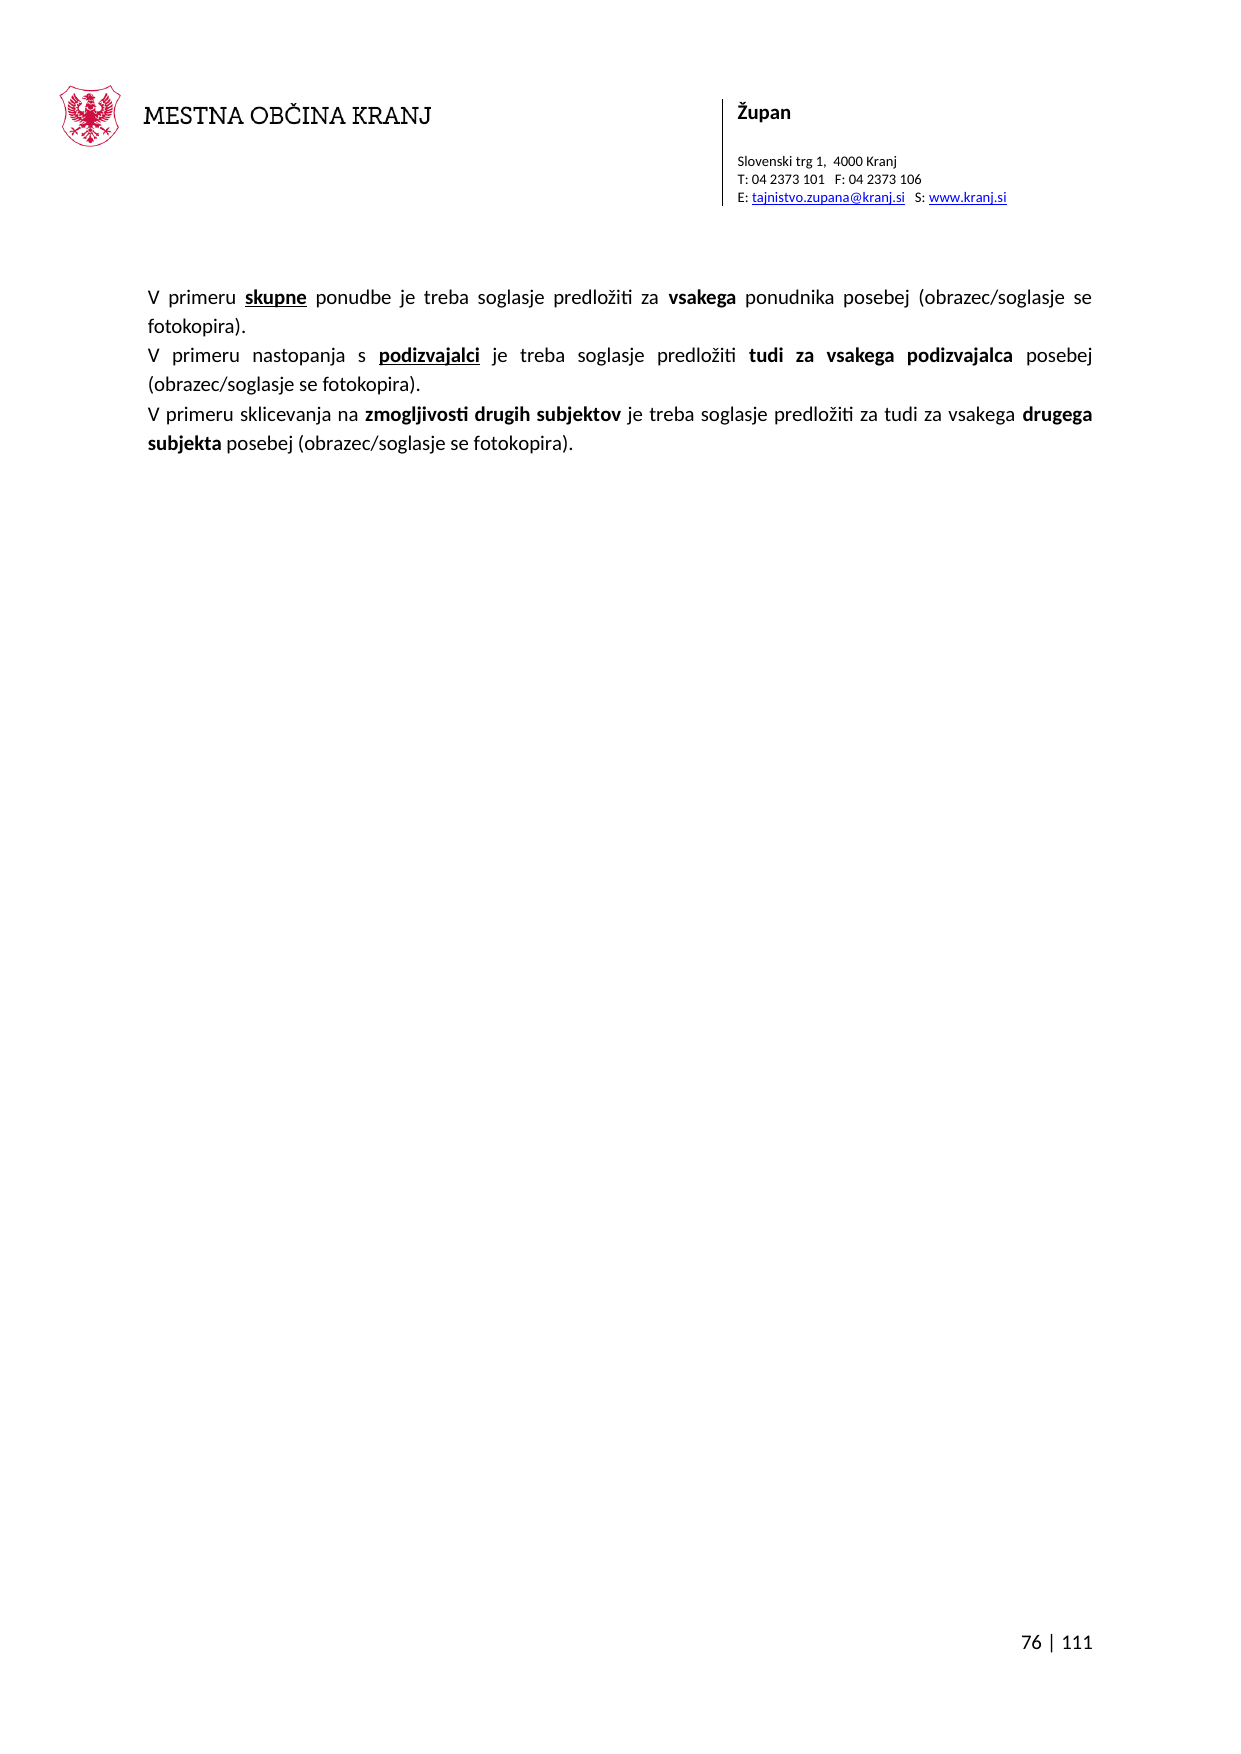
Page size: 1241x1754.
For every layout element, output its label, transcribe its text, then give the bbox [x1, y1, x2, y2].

text V primeru sklicevanja na zmogljivosti drugih subjektov je treba soglasje predložiti za tudi za vsakega drugega subjekta posebej (obrazec/soglasje se fotokopira). [148, 401, 1093, 455]
text V primeru skupne ponudbe je treba soglasje predložiti za vsakega ponudnika posebej (obrazec/soglasje se fotokopira). [148, 284, 1093, 339]
text V primeru nastopanja s podizvajalci je treba soglasje predložiti tudi za vsakega podizvajalca posebej (obrazec/soglasje se fotokopira). [148, 342, 1093, 397]
